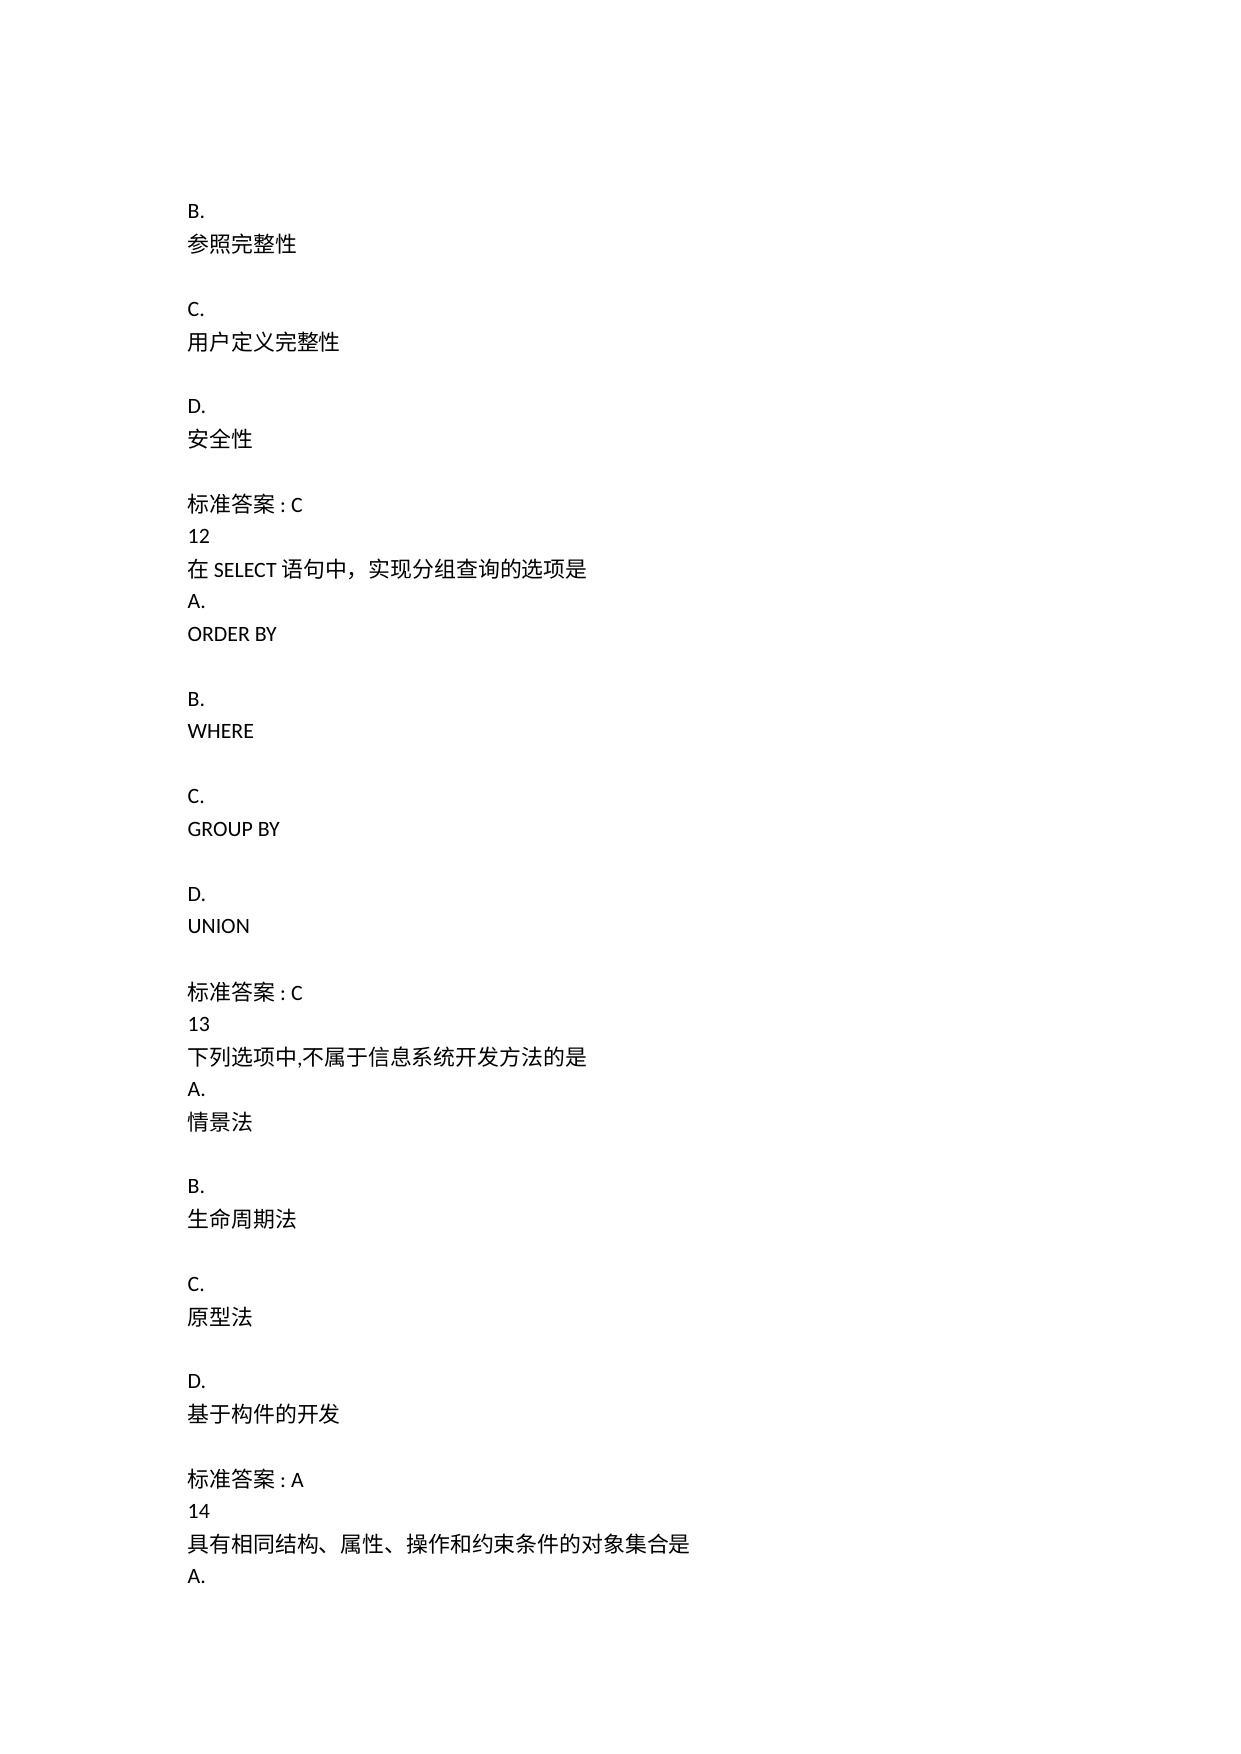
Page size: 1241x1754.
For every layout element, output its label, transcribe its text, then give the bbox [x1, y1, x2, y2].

text 生命周期法 [187, 1202, 1053, 1234]
text A. [187, 1559, 1053, 1592]
text D. [187, 389, 1053, 422]
text B. [187, 1169, 1053, 1202]
text 标准答案 : A [187, 1462, 1053, 1494]
text UNION [187, 909, 1053, 942]
text 具有相同结构、属性、操作和约束条件的对象集合是 [187, 1527, 1053, 1559]
text 14 [187, 1494, 1053, 1527]
text 基于构件的开发 [187, 1397, 1053, 1429]
text C. [187, 1267, 1053, 1299]
text 在SELECT语句中，实现分组查询的选项是 [187, 552, 1053, 584]
text 情景法 [187, 1104, 1053, 1137]
text WHERE [187, 714, 1053, 747]
text C. [187, 292, 1053, 324]
text B. [187, 682, 1053, 714]
text 12 [187, 519, 1053, 552]
text 标准答案 : C [187, 487, 1053, 519]
text 安全性 [187, 422, 1053, 454]
text 下列选项中,不属于信息系统开发方法的是 [187, 1039, 1053, 1072]
text B. [187, 194, 1053, 227]
text 参照完整性 [187, 227, 1053, 259]
text GROUP BY [187, 812, 1053, 844]
text C. [187, 779, 1053, 812]
text 标准答案 : C [187, 974, 1053, 1007]
text D. [187, 877, 1053, 909]
text ORDER BY [187, 617, 1053, 649]
text 13 [187, 1007, 1053, 1039]
text 用户定义完整性 [187, 324, 1053, 357]
text A. [187, 584, 1053, 617]
text D. [187, 1364, 1053, 1397]
text 原型法 [187, 1299, 1053, 1332]
text A. [187, 1072, 1053, 1104]
